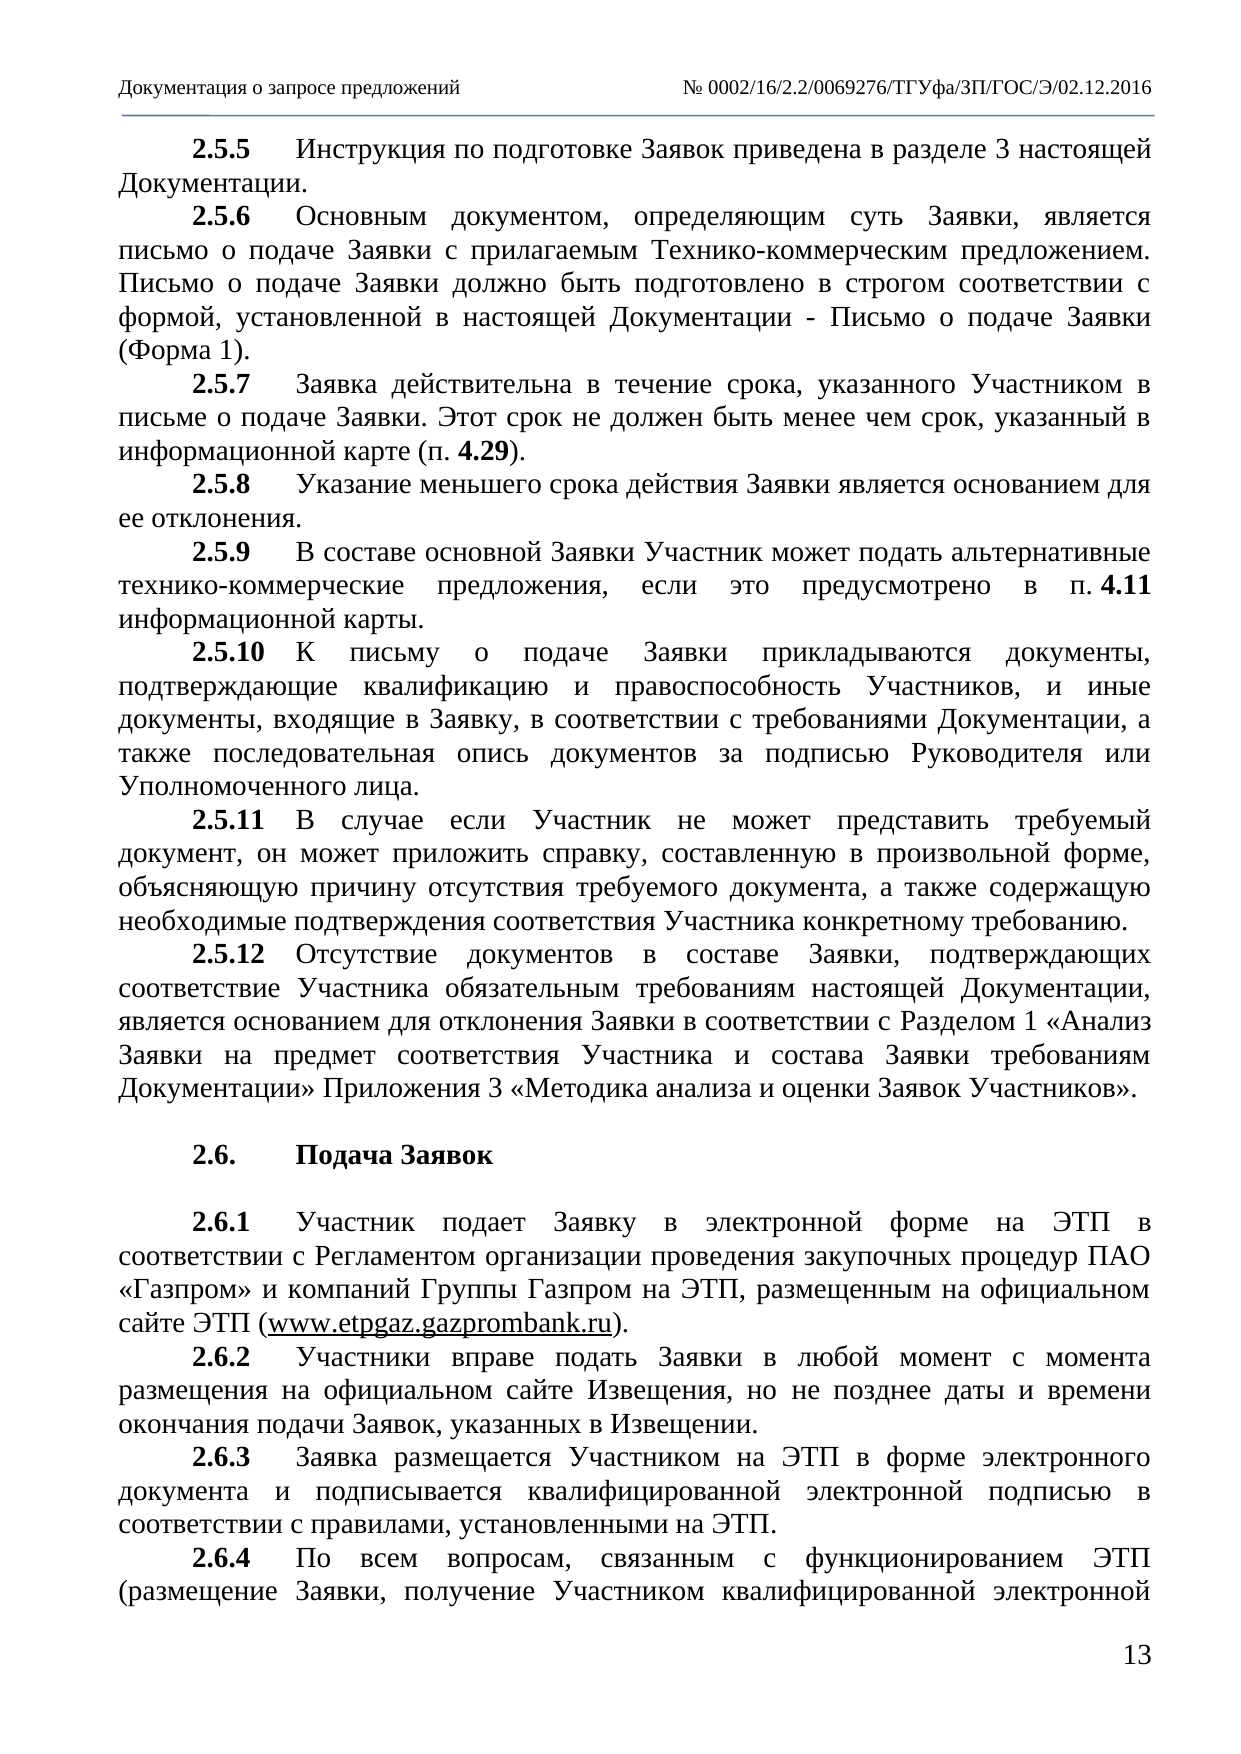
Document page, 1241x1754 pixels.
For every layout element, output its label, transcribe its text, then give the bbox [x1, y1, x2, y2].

list К письму о подаче Заявки прикладываются документы, подтверждающие квалификацию и правоспособность Участников, и иные документы, входящие в Заявку, в соответствии с требованиями Документации, а также последовательная опись документов за подписью Руководителя или Уполномоченного лица. [118, 634, 1152, 802]
list Заявка размещается Участником на ЭТП в форме электронного документа и подписывается квалифицированной электронной подписью в соответствии с правилами, установленными на ЭТП. [118, 1439, 1152, 1540]
list Основным документом, определяющим суть Заявки, является письмо о подаче Заявки с прилагаемым Технико-коммерческим предложением. Письмо о подаче Заявки должно быть подготовлено в строгом соответствии с формой, установленной в настоящей Документации - Письмо о подаче Заявки (Форма 1). [118, 198, 1152, 366]
list Инструкция по подготовке Заявок приведена в разделе 3 настоящей Документации. [118, 131, 1152, 198]
list Подача Заявок [192, 1137, 1152, 1171]
list Заявка действительна в течение срока, указанного Участником в письме о подаче Заявки. Этот срок не должен быть менее чем срок, указанный в информационной карте (п. 4.29). [118, 366, 1152, 467]
list В составе основной Заявки Участник может подать альтернативные технико-коммерческие предложения, если это предусмотрено в п. 4.11 информационной карты. [118, 534, 1152, 634]
list Указание меньшего срока действия Заявки является основанием для ее отклонения. [118, 467, 1152, 534]
list В случае если Участник не может представить требуемый документ, он может приложить справку, составленную в произвольной форме, объясняющую причину отсутствия требуемого документа, а также содержащую необходимые подтверждения соответствия Участника конкретному требованию. [118, 802, 1152, 936]
list Участники вправе подать Заявки в любой момент с момента размещения на официальном сайте Извещения, но не позднее даты и времени окончания подачи Заявок, указанных в Извещении. [118, 1339, 1152, 1439]
list Участник подает Заявку в электронной форме на ЭТП в соответствии с Регламентом организации проведения закупочных процедур ПАО «Газпром» и компаний Группы Газпром на ЭТП, размещенным на официальном сайте ЭТП (www.etpgaz.gazprombank.ru). [118, 1204, 1152, 1339]
list Отсутствие документов в составе Заявки, подтверждающих соответствие Участника обязательным требованиям настоящей Документации, является основанием для отклонения Заявки в соответствии с Разделом 1 «Анализ Заявки на предмет соответствия Участника и состава Заявки требованиям Документации» Приложения 3 «Методика анализа и оценки Заявок Участников». [118, 936, 1152, 1104]
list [118, 1540, 1152, 1607]
